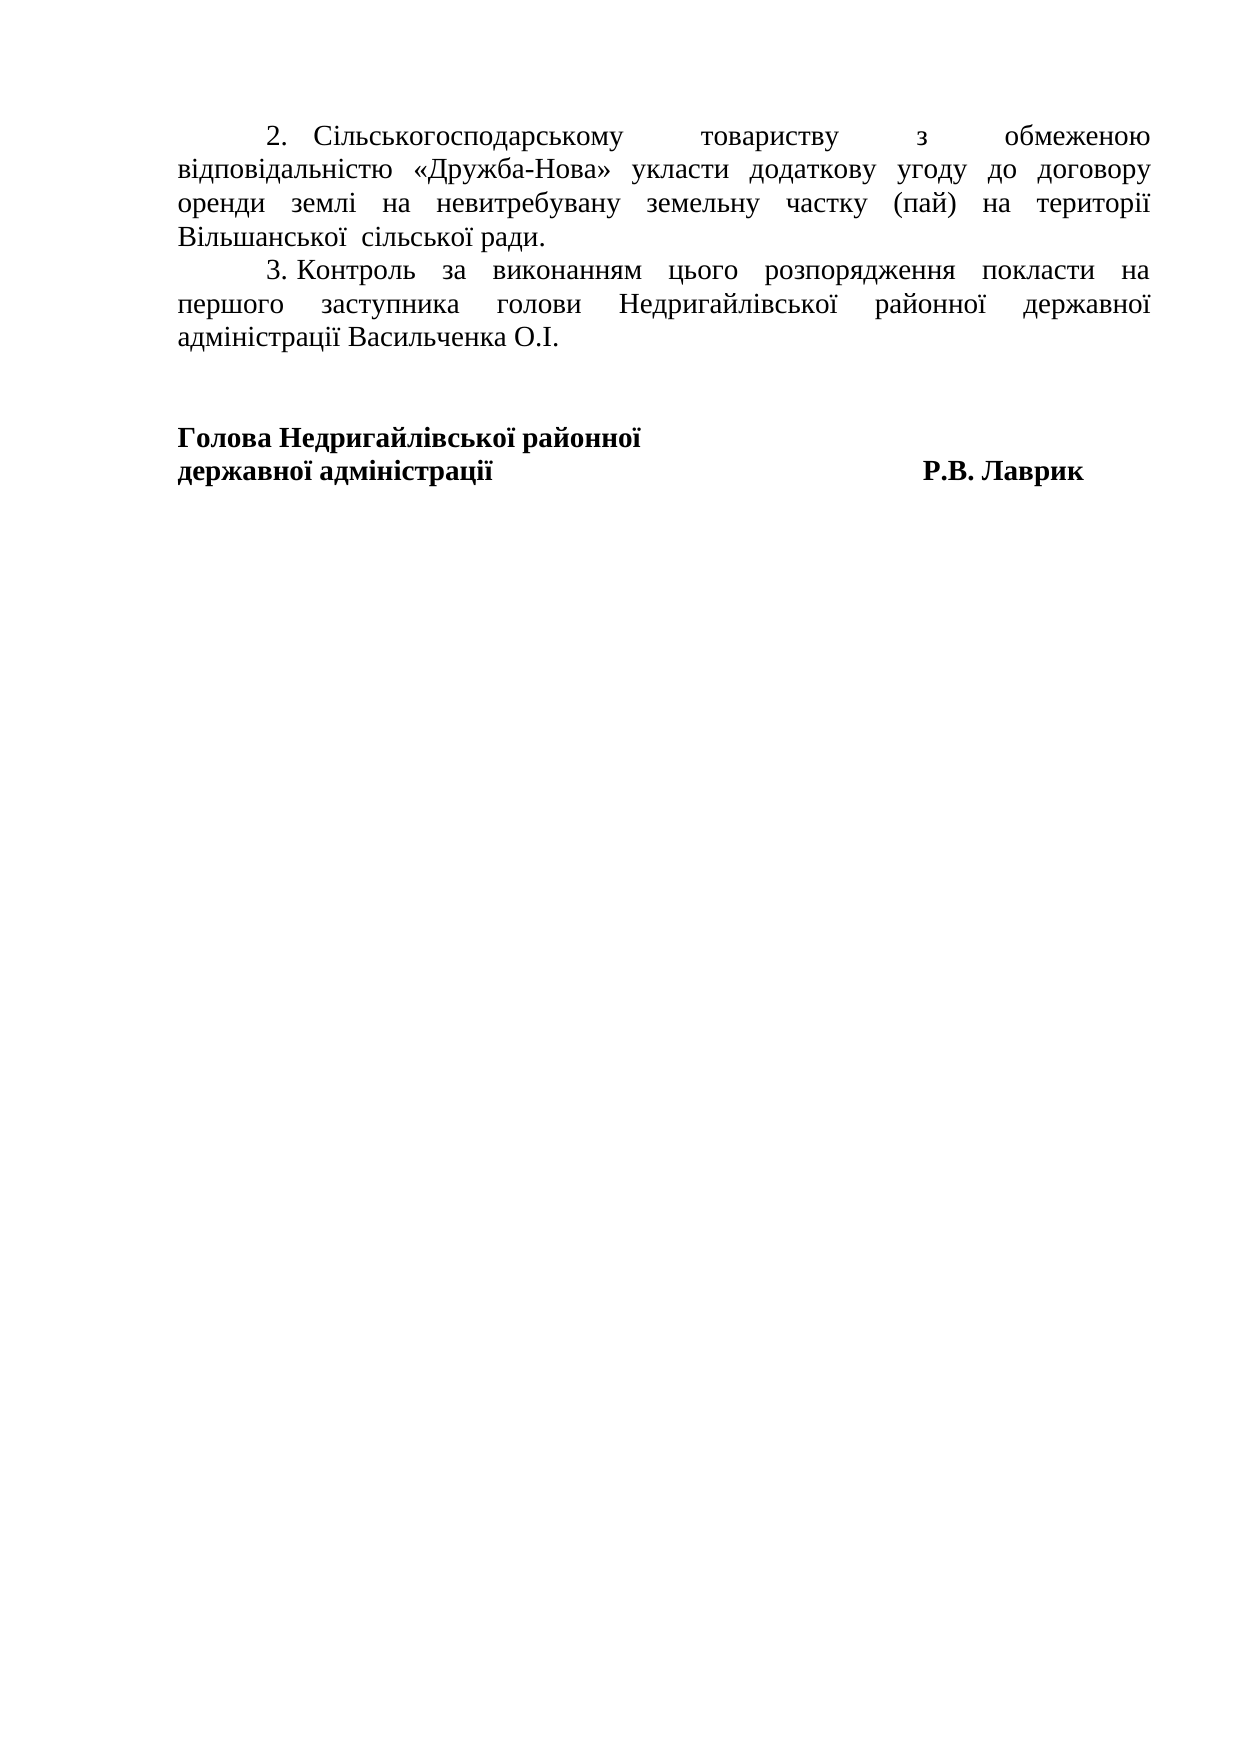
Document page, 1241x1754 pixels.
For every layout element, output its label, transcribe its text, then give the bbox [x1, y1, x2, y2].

text 3. Контроль за виконанням цього розпорядження покласти на першого заступника голови Недригайлівської районної державної адміністрації Васильченка О.І. [177, 252, 1152, 353]
text 2. Сільськогосподарському товариству з обмеженою відповідальністю «Дружба-Нова» укласти додаткову угоду до договору оренди землі на невитребувану земельну частку (пай) на території Вільшанської сільської ради. [177, 118, 1152, 252]
text Голова Недригайлівської районної [177, 420, 1152, 453]
text державної адміністрації Р.В. Лаврик [177, 453, 1152, 487]
